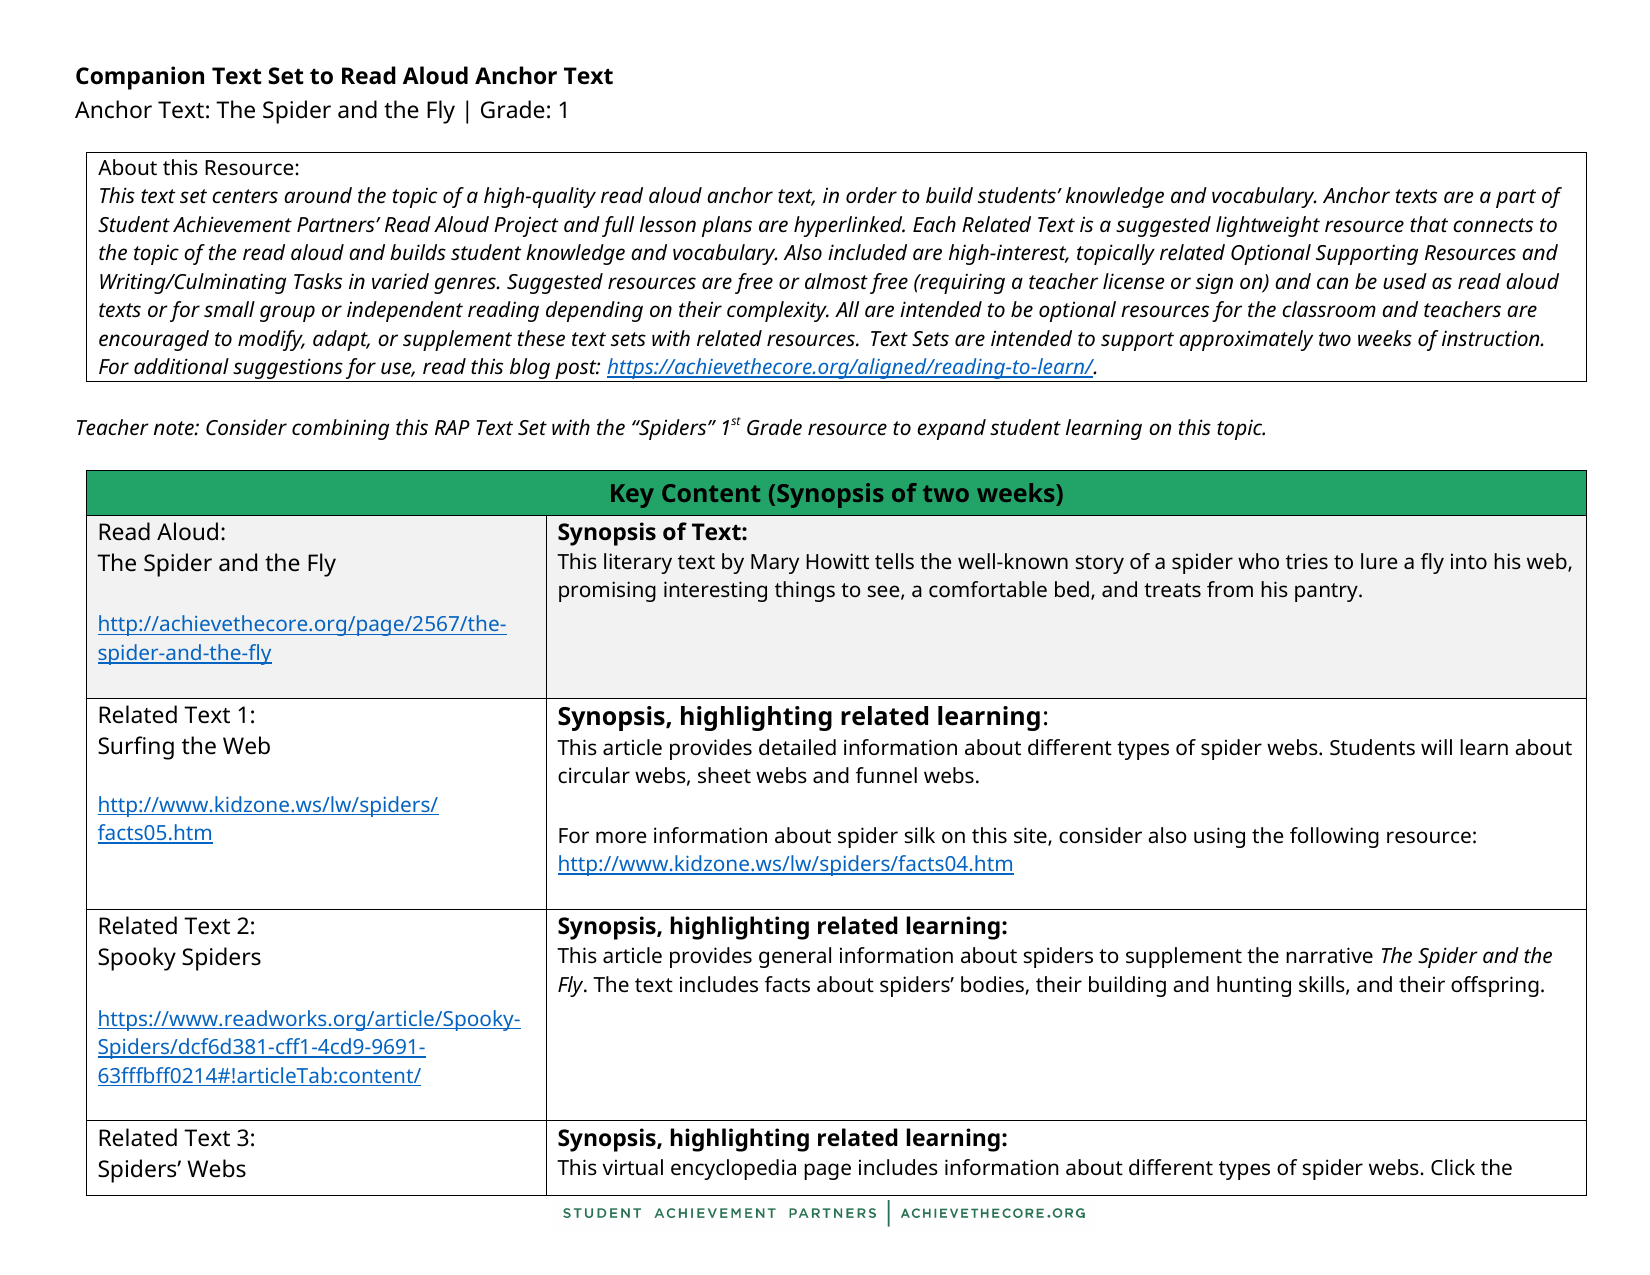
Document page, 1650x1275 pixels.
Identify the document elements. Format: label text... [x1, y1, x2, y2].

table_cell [87, 1121, 546, 1195]
text Teacher note: Consider combining this RAP Text Set with the “Spiders” 1st Grade resource to expand student learning on this topic. [75, 413, 1575, 441]
table_cell Related Text 1: Surfing the Web http://www.kidzone.ws/lw/spiders/facts05.htm [87, 699, 546, 909]
table_cell Synopsis of Text: This literary text by Mary Howitt tells the well-known story of a spider who tries to lure a fly into his web, promising interesting things to see, a comfortable bed, and treats from his pantry. [547, 516, 1586, 698]
table_header Key Content (Synopsis of two weeks) [87, 471, 1586, 515]
table_header About this Resource: This text set centers around the topic of a high-quality read aloud anchor text, in order to build students’ knowledge and vocabulary. Anchor texts are a part of Student Achievement Partners’ Read Aloud Project and full lesson plans are hyperlinked. Each Related Text is a suggested lightweight resource that connects to the topic of the read aloud and builds student knowledge and vocabulary. Also included are high-interest, topically related Optional Supporting Resources and Writing/Culminating Tasks in varied genres. Suggested resources are free or almost free (requiring a teacher license or sign on) and can be used as read aloud texts or for small group or independent reading depending on their complexity. All are intended to be optional resources for the classroom and teachers are encouraged to modify, adapt, or supplement these text sets with related resources. Text Sets are intended to support approximately two weeks of instruction. For additional suggestions for use, read this blog post: https://achievethecore.org/aligned/reading-to-learn/. [87, 153, 1586, 381]
picture [551, 1196, 1099, 1230]
table_cell Synopsis, highlighting related learning: This article provides general information about spiders to supplement the narrative The Spider and the Fly. The text includes facts about spiders’ bodies, their building and hunting skills, and their offspring. [547, 910, 1586, 1120]
table_cell Related Text 2: Spooky Spiders https://www.readworks.org/article/Spooky-Spiders/dcf6d381-cff1-4cd9-9691-63fffbff0214#!articleTab:content/ [87, 910, 546, 1120]
table_cell Read Aloud: The Spider and the Fly http://achievethecore.org/page/2567/the-spider-and-the-fly [87, 516, 546, 698]
table_cell Synopsis, highlighting related learning: This article provides detailed information about different types of spider webs. Students will learn about circular webs, sheet webs and funnel webs. For more information about spider silk on this site, consider also using the following resource: http://www.kidzone.ws/lw/spiders/facts04.htm [547, 699, 1586, 909]
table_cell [547, 1121, 1586, 1195]
